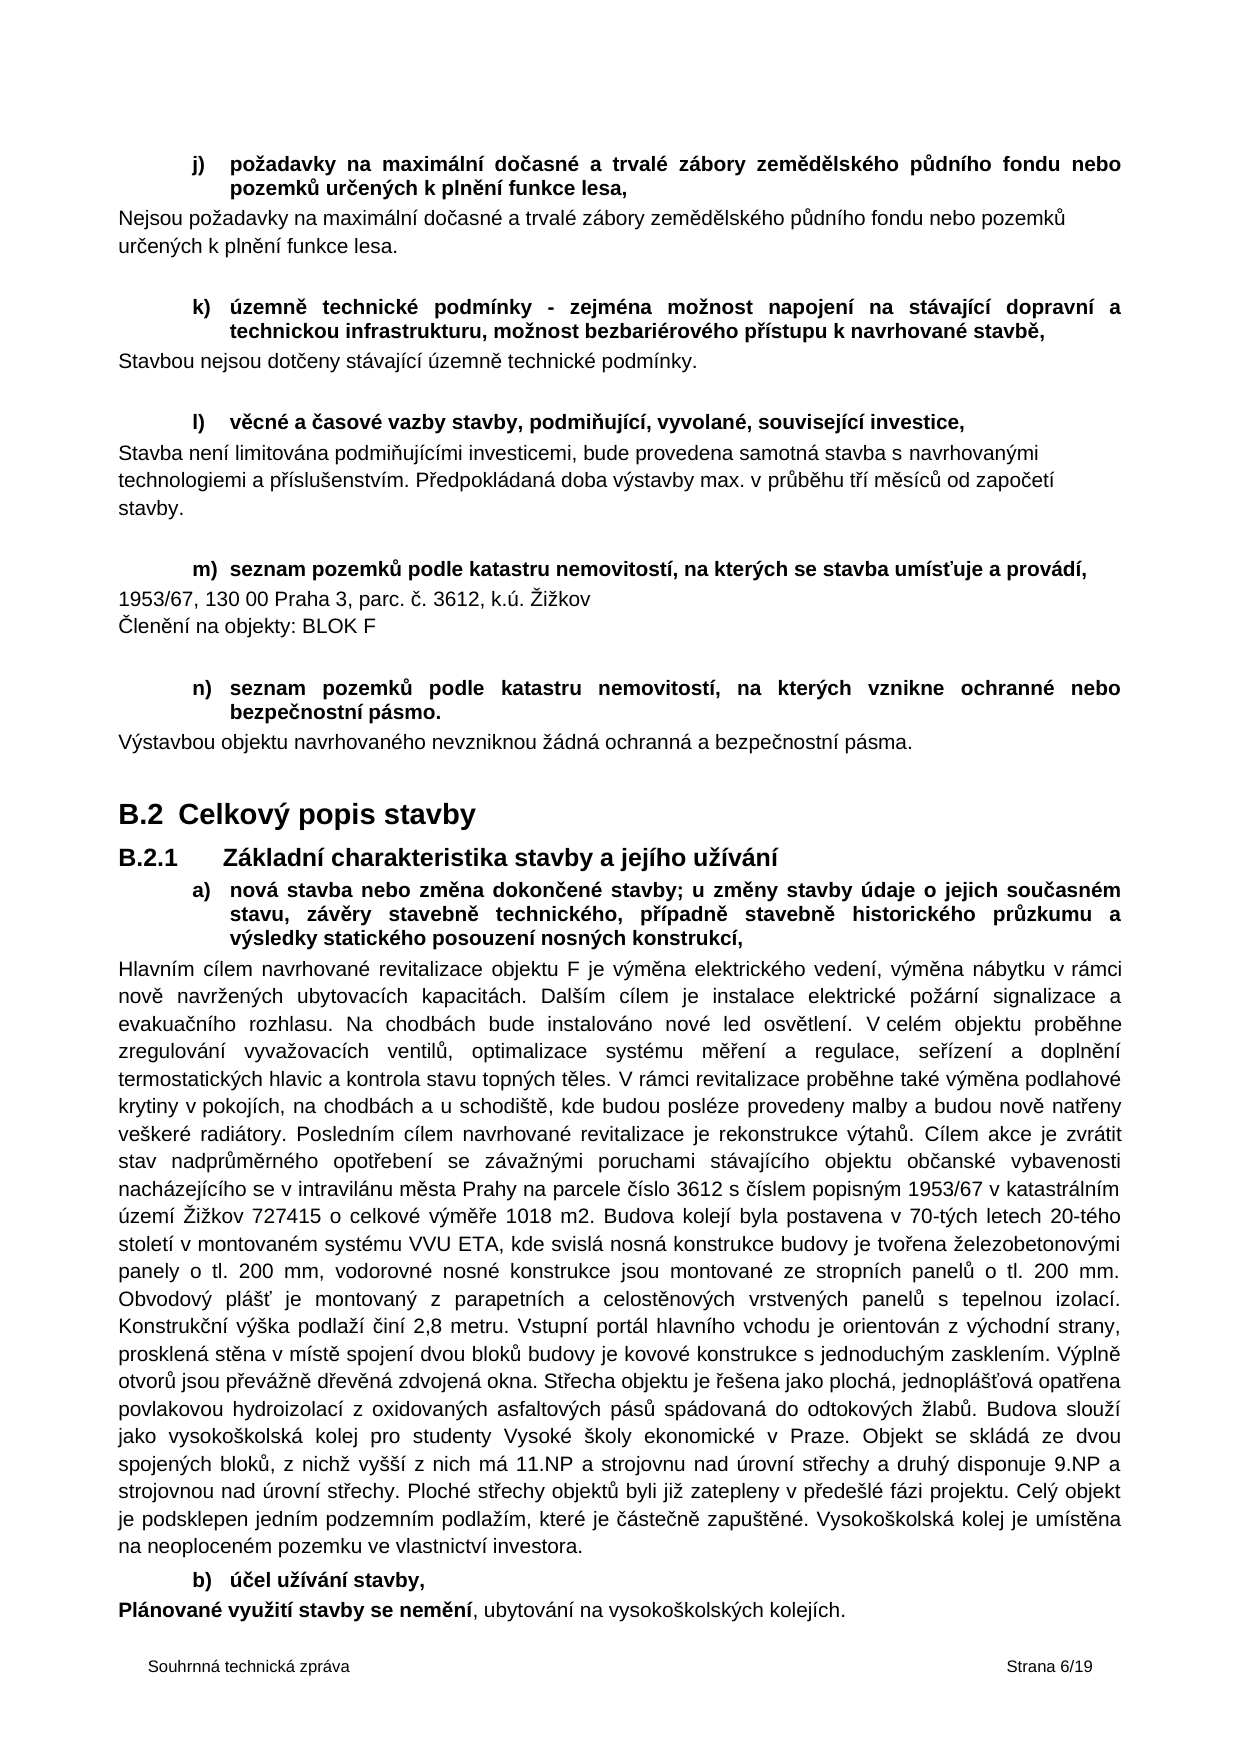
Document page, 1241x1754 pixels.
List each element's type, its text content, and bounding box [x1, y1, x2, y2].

text Stavbou nejsou dotčeny stávající územně technické podmínky. [118, 349, 1122, 373]
subtitle účel užívání stavby, [192, 1568, 1122, 1592]
subtitle Základní charakteristika stavby a jejího užívání [118, 843, 1122, 872]
text Výstavbou objektu navrhovaného nevzniknou žádná ochranná a bezpečnostní pásma. [118, 730, 1122, 754]
text 1953/67, 130 00 Praha 3, parc. č. 3612, k.ú. Žižkov [118, 587, 1122, 611]
text Nejsou požadavky na maximální dočasné a trvalé zábory zemědělského půdního fondu nebo pozemků určených k plnění funkce lesa. [118, 206, 1122, 257]
text Hlavním cílem navrhované revitalizace objektu F je výměna elektrického vedení, výměna nábytku v rámci nově navržených ubytovacích kapacitách. Dalším cílem je instalace elektrické požární signalizace a evakuačního rozhlasu. Na chodbách bude instalováno nové led osvětlení. V celém objektu proběhne zregulování vyvažovacích ventilů, optimalizace systému měření a regulace, seřízení a doplnění termostatických hlavic a kontrola stavu topných těles. V rámci revitalizace proběhne také výměna podlahové krytiny v pokojích, na chodbách a u schodiště, kde budou posléze provedeny malby a budou nově natřeny veškeré radiátory. Posledním cílem navrhované revitalizace je rekonstrukce výtahů. Cílem akce je zvrátit stav nadprůměrného opotřebení se závažnými poruchami stávajícího objektu občanské vybavenosti nacházejícího se v intravilánu města Prahy na parcele číslo 3612 s číslem popisným 1953/67 v katastrálním území Žižkov 727415 o celkové výměře 1018 m2. Budova kolejí byla postavena v 70-tých letech 20-tého století v montovaném systému VVU ETA, kde svislá nosná konstrukce budovy je tvořena železobetonovými panely o tl. 200 mm, vodorovné nosné konstrukce jsou montované ze stropních panelů o tl. 200 mm. Obvodový plášť je montovaný z parapetních a celostěnových vrstvených panelů s tepelnou izolací. Konstrukční výška podlaží činí 2,8 metru. Vstupní portál hlavního vchodu je orientován z východní strany, prosklená stěna v místě spojení dvou bloků budovy je kovové konstrukce s jednoduchým zasklením. Výplně otvorů jsou převážně dřevěná zdvojená okna. Střecha objektu je řešena jako plochá, jednoplášťová opatřena povlakovou hydroizolací z oxidovaných asfaltových pásů spádovaná do odtokových žlabů. Budova slouží jako vysokoškolská kolej pro studenty Vysoké školy ekonomické v Praze. Objekt se skládá ze dvou spojených bloků, z nichž vyšší z nich má 11.NP a strojovnu nad úrovní střechy a druhý disponuje 9.NP a strojovnou nad úrovní střechy. Ploché střechy objektů byli již zatepleny v předešlé fázi projektu. Celý objekt je podsklepen jedním podzemním podlažím, které je částečně zapuštěné. Vysokoškolská kolej je umístěna na neoploceném pozemku ve vlastnictví investora. [118, 956, 1122, 1558]
subtitle požadavky na maximální dočasné a trvalé zábory zemědělského půdního fondu nebo pozemků určených k plnění funkce lesa, [192, 152, 1122, 200]
subtitle Celkový popis stavby [118, 797, 1122, 831]
text Stavba není limitována podmiňujícími investicemi, bude provedena samotná stavba s navrhovanými technologiemi a příslušenstvím. Předpokládaná doba výstavby max. v průběhu tří měsíců od započetí stavby. [118, 440, 1122, 519]
subtitle seznam pozemků podle katastru nemovitostí, na kterých se stavba umísťuje a provádí, [192, 557, 1122, 581]
text Plánované využití stavby se nemění, ubytování na vysokoškolských kolejích. [118, 1598, 1122, 1622]
subtitle věcné a časové vazby stavby, podmiňující, vyvolané, související investice, [192, 410, 1122, 434]
subtitle nová stavba nebo změna dokončené stavby; u změny stavby údaje o jejich současném stavu, závěry stavebně technického, případně stavebně historického průzkumu a výsledky statického posouzení nosných konstrukcí, [192, 878, 1122, 950]
subtitle seznam pozemků podle katastru nemovitostí, na kterých vznikne ochranné nebo bezpečnostní pásmo. [192, 676, 1122, 723]
text Členění na objekty: BLOK F [118, 614, 1122, 638]
subtitle územně technické podmínky - zejména možnost napojení na stávající dopravní a technickou infrastrukturu, možnost bezbariérového přístupu k navrhované stavbě, [192, 295, 1122, 343]
